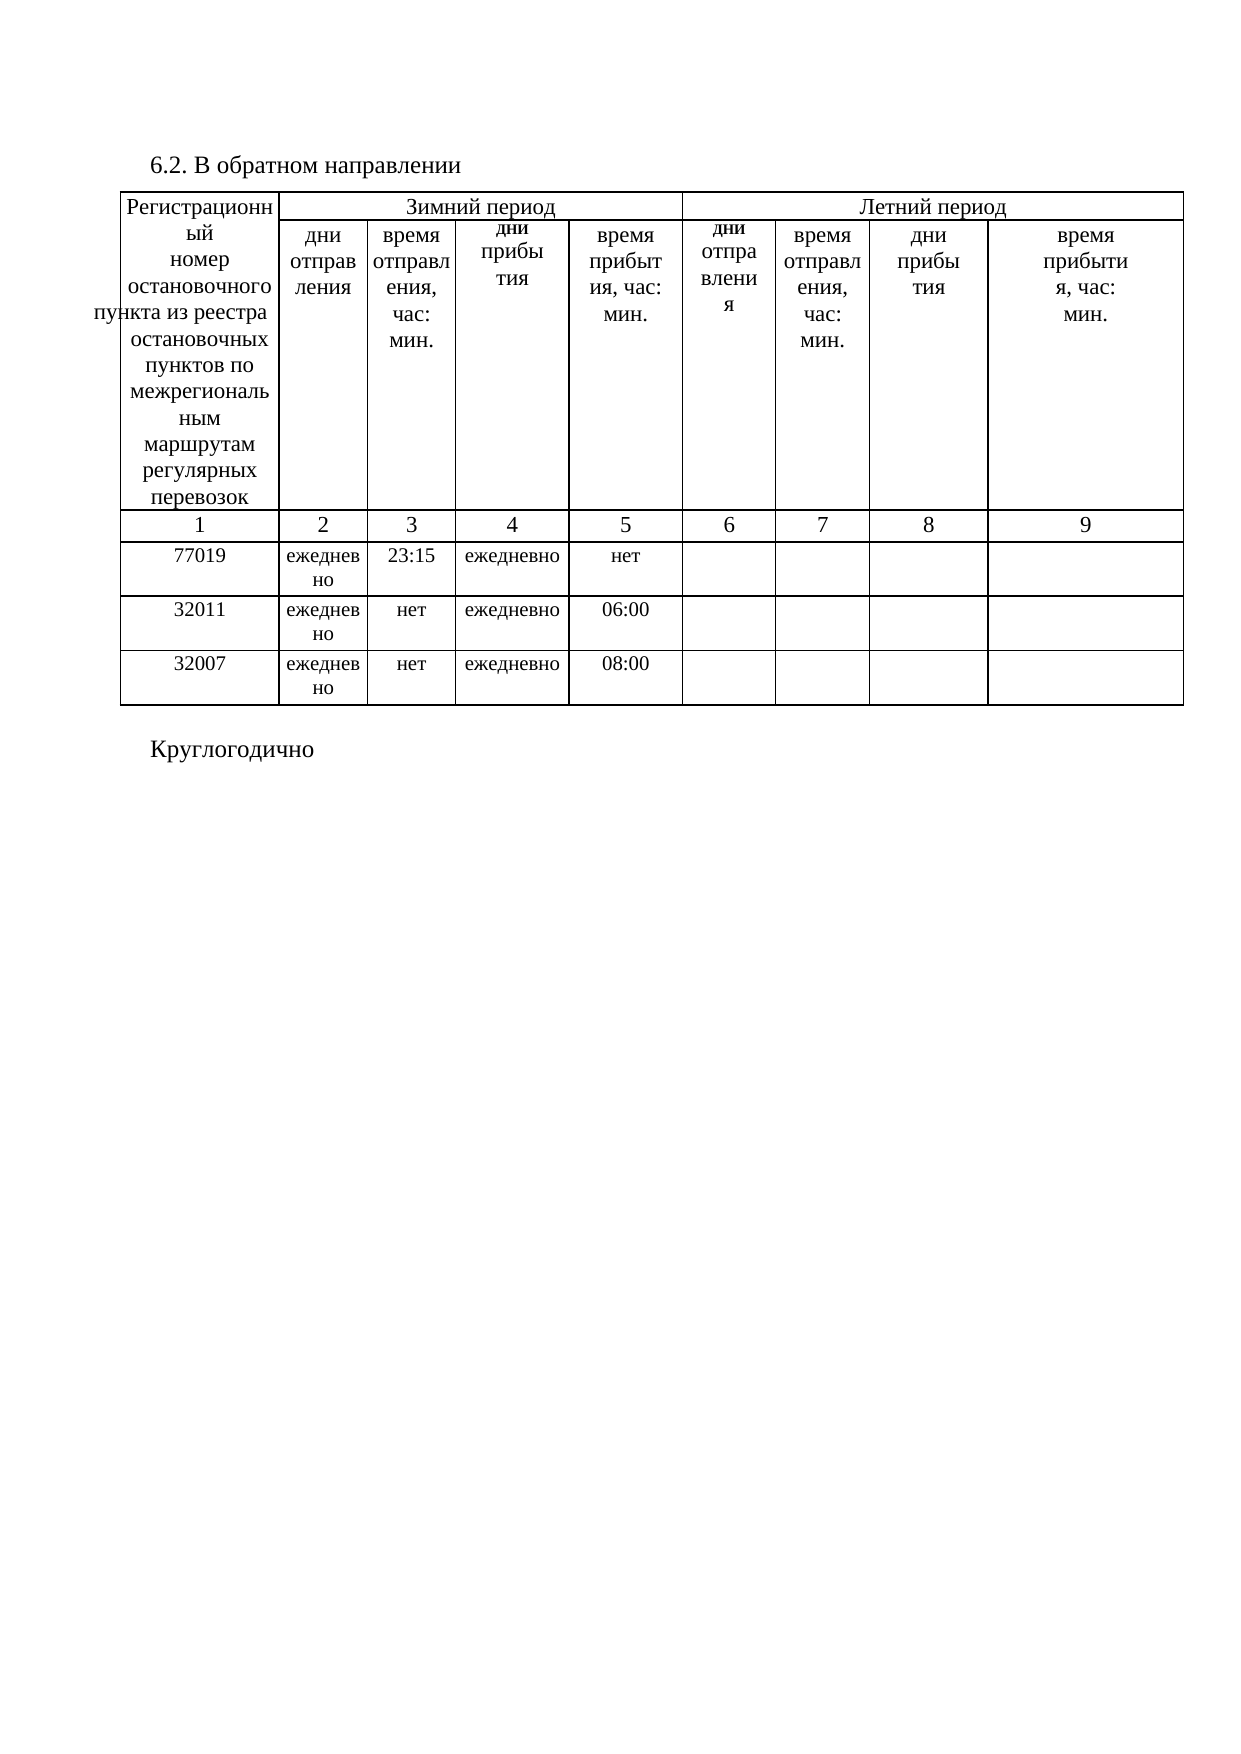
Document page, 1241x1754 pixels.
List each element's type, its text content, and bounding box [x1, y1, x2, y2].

table_cell 32007 [121, 651, 278, 704]
table_cell [683, 651, 775, 704]
table_cell 3 [368, 511, 455, 541]
table_cell нет [368, 651, 455, 704]
table_cell ежедневно [456, 597, 568, 650]
table_cell [989, 597, 1183, 650]
table_cell 77019 [121, 543, 278, 595]
table_cell 1 [121, 511, 278, 541]
table_cell [776, 543, 869, 595]
table_cell 6 [683, 511, 775, 541]
table_header Зимний период [280, 193, 682, 219]
table_cell 9 [989, 511, 1183, 541]
table_cell 5 [570, 511, 682, 541]
table_cell [989, 651, 1183, 704]
table_cell 8 [870, 511, 987, 541]
table_cell 06:00 [570, 597, 682, 650]
table_cell [870, 597, 987, 650]
table_cell [776, 597, 869, 650]
table_cell ежедневно [280, 597, 367, 650]
table_cell [989, 543, 1183, 595]
table_cell 4 [456, 511, 568, 541]
table_cell дни прибы тия [870, 221, 987, 509]
table_cell нет [570, 543, 682, 595]
table_cell ежедневно [456, 543, 568, 595]
table_cell ДНИ прибы тия [456, 221, 568, 509]
table_cell [870, 543, 987, 595]
table_cell 32011 [121, 597, 278, 650]
table_cell дни отправ ления [280, 221, 367, 509]
table_cell [683, 543, 775, 595]
table_cell [776, 651, 869, 704]
table_cell 7 [776, 511, 869, 541]
table_cell время отправл ения, час: мин. [776, 221, 869, 509]
text 6.2. В обратном направлении [150, 150, 1090, 179]
table_header Летний период [683, 193, 1183, 219]
table_cell время прибыт ия, час: мин. [570, 221, 682, 509]
table_cell [683, 597, 775, 650]
table_cell ДНИ отпра влени я [683, 221, 775, 509]
table_cell ежедневно [280, 651, 367, 704]
table_cell 2 [280, 511, 367, 541]
table_cell нет [368, 597, 455, 650]
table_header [121, 193, 278, 509]
table_cell [870, 651, 987, 704]
table_cell ежедневно [280, 543, 367, 595]
text Круглогодично [150, 734, 1090, 763]
table_cell 08:00 [570, 651, 682, 704]
table_cell время прибыти я, час: мин. [989, 221, 1183, 509]
table_cell ежедневно [456, 651, 568, 704]
table_cell 23:15 [368, 543, 455, 595]
table_cell время отправл ения, час: мин. [368, 221, 455, 509]
